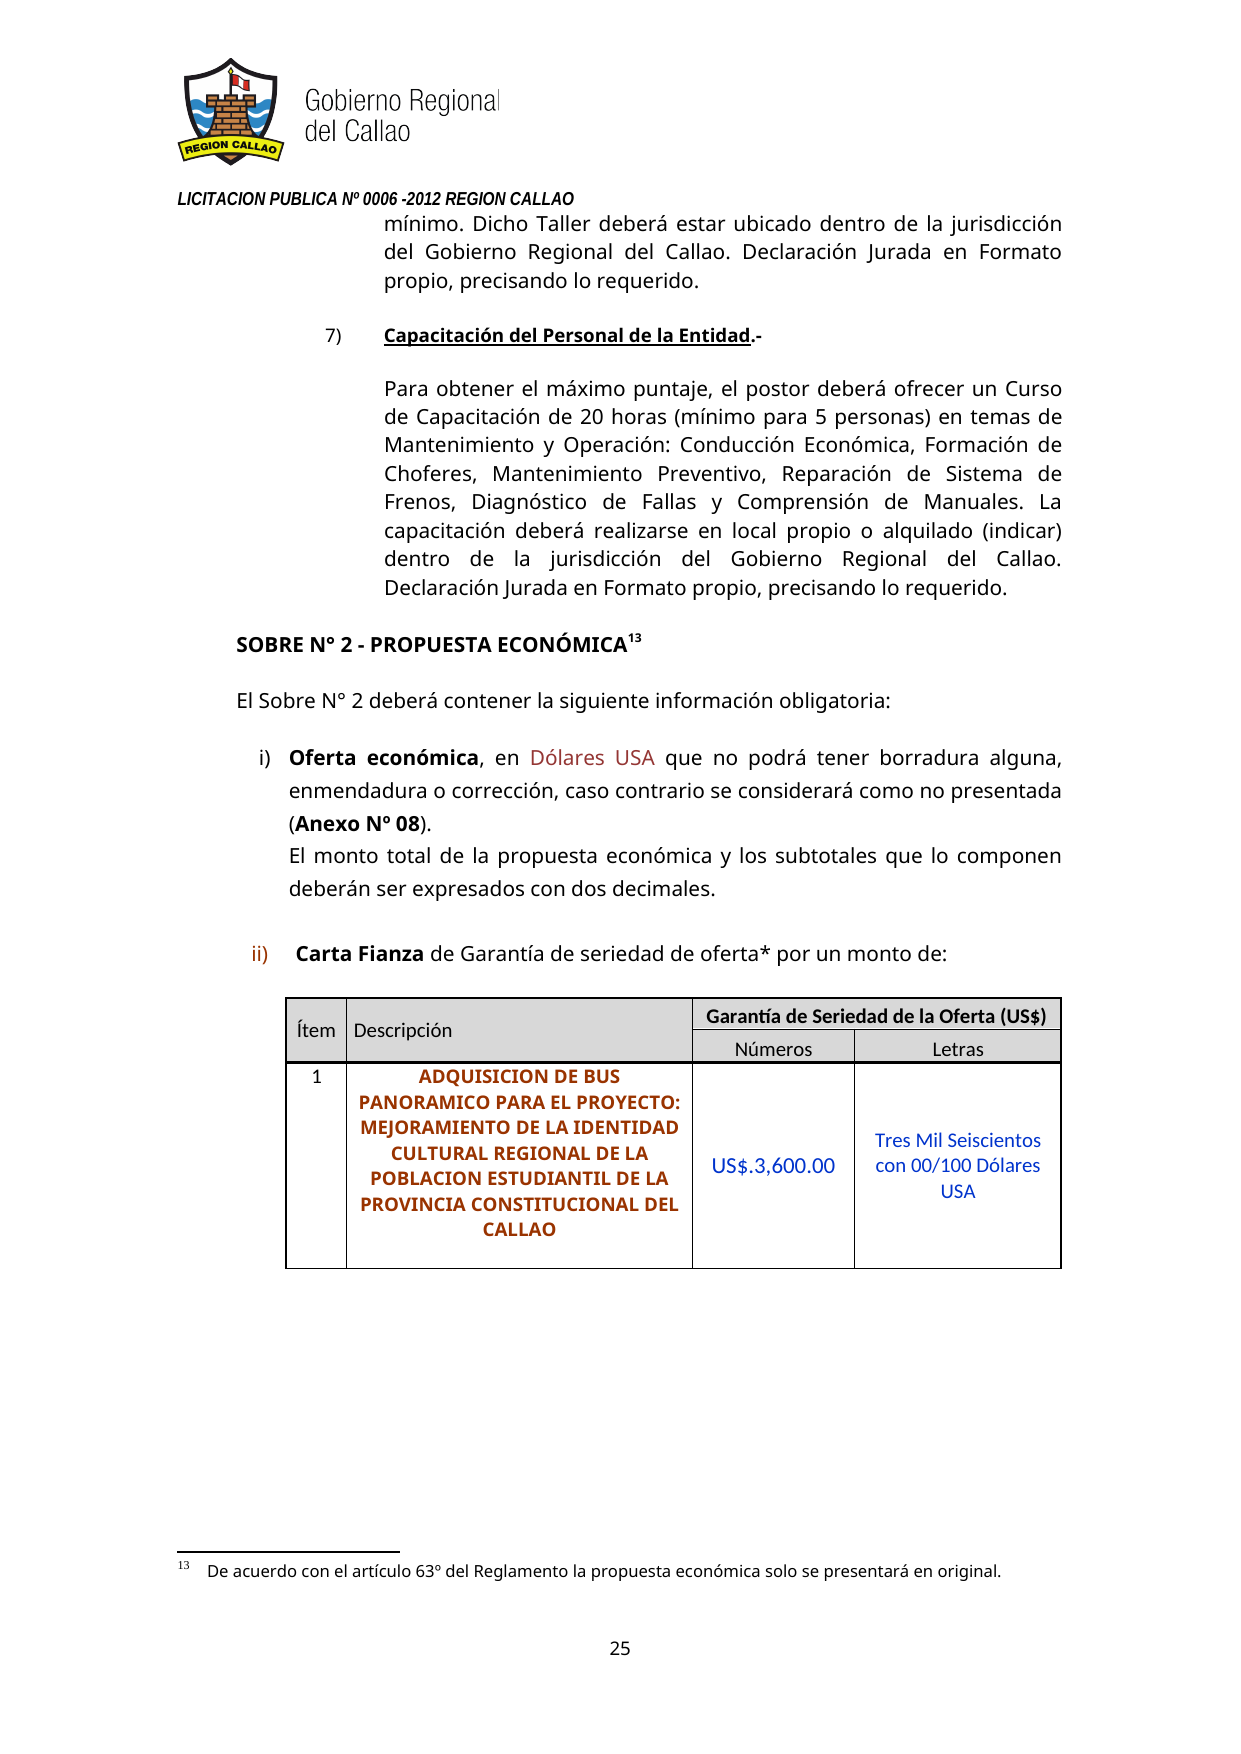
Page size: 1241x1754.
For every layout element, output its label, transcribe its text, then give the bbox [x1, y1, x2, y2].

table_header Descripción [347, 999, 692, 1061]
table_header Garantía de Seriedad de la Oferta (US$) [693, 999, 1060, 1028]
table_cell 1 [287, 1064, 346, 1267]
text 7) Capacitación del Personal de la Entidad.- [325, 323, 1063, 348]
text El Sobre N° 2 deberá contener la siguiente información obligatoria: [236, 687, 1063, 715]
text SOBRE N° 2 - PROPUESTA ECONÓMICA [236, 630, 1063, 658]
table_cell Letras [855, 1030, 1060, 1061]
table_cell US$.3,600.00 [693, 1064, 854, 1267]
list Oferta económica, en Dólares USA que no podrá tener borradura alguna, enmendadura o corrección, caso contrario se considerará como no presentada (Anexo Nº 08). [259, 743, 1063, 837]
list El monto total de la propuesta económica y los subtotales que lo componen deberán ser expresados con dos decimales. [288, 841, 1063, 902]
picture [177, 58, 499, 166]
table_cell ADQUISICION DE BUS PANORAMICO PARA EL PROYECTO: MEJORAMIENTO DE LA IDENTIDAD CULTURAL REGIONAL DE LA POBLACION ESTUDIANTIL DE LA PROVINCIA CONSTITUCIONAL DEL CALLAO [347, 1064, 692, 1267]
table_header Ítem [287, 999, 346, 1061]
table_cell Números [693, 1030, 854, 1061]
list Carta Fianza de Garantía de seriedad de oferta* por un monto de: [251, 939, 1063, 967]
table_cell Tres Mil Seiscientos con 00/100 Dólares USA [855, 1064, 1060, 1267]
text Para obtener el máximo puntaje, el postor deberá ofrecer un Curso de Capacitación de 20 horas (mínimo para 5 personas) en temas de Mantenimiento y Operación: Conducción Económica, Formación de Choferes, Mantenimiento Preventivo, Reparación de Sistema de Frenos, Diagnóstico de Fallas y Comprensión de Manuales. La capacitación deberá realizarse en local propio o alquilado (indicar) dentro de la jurisdicción del Gobierno Regional del Callao. Declaración Jurada en Formato propio, precisando lo requerido. [384, 374, 1063, 601]
